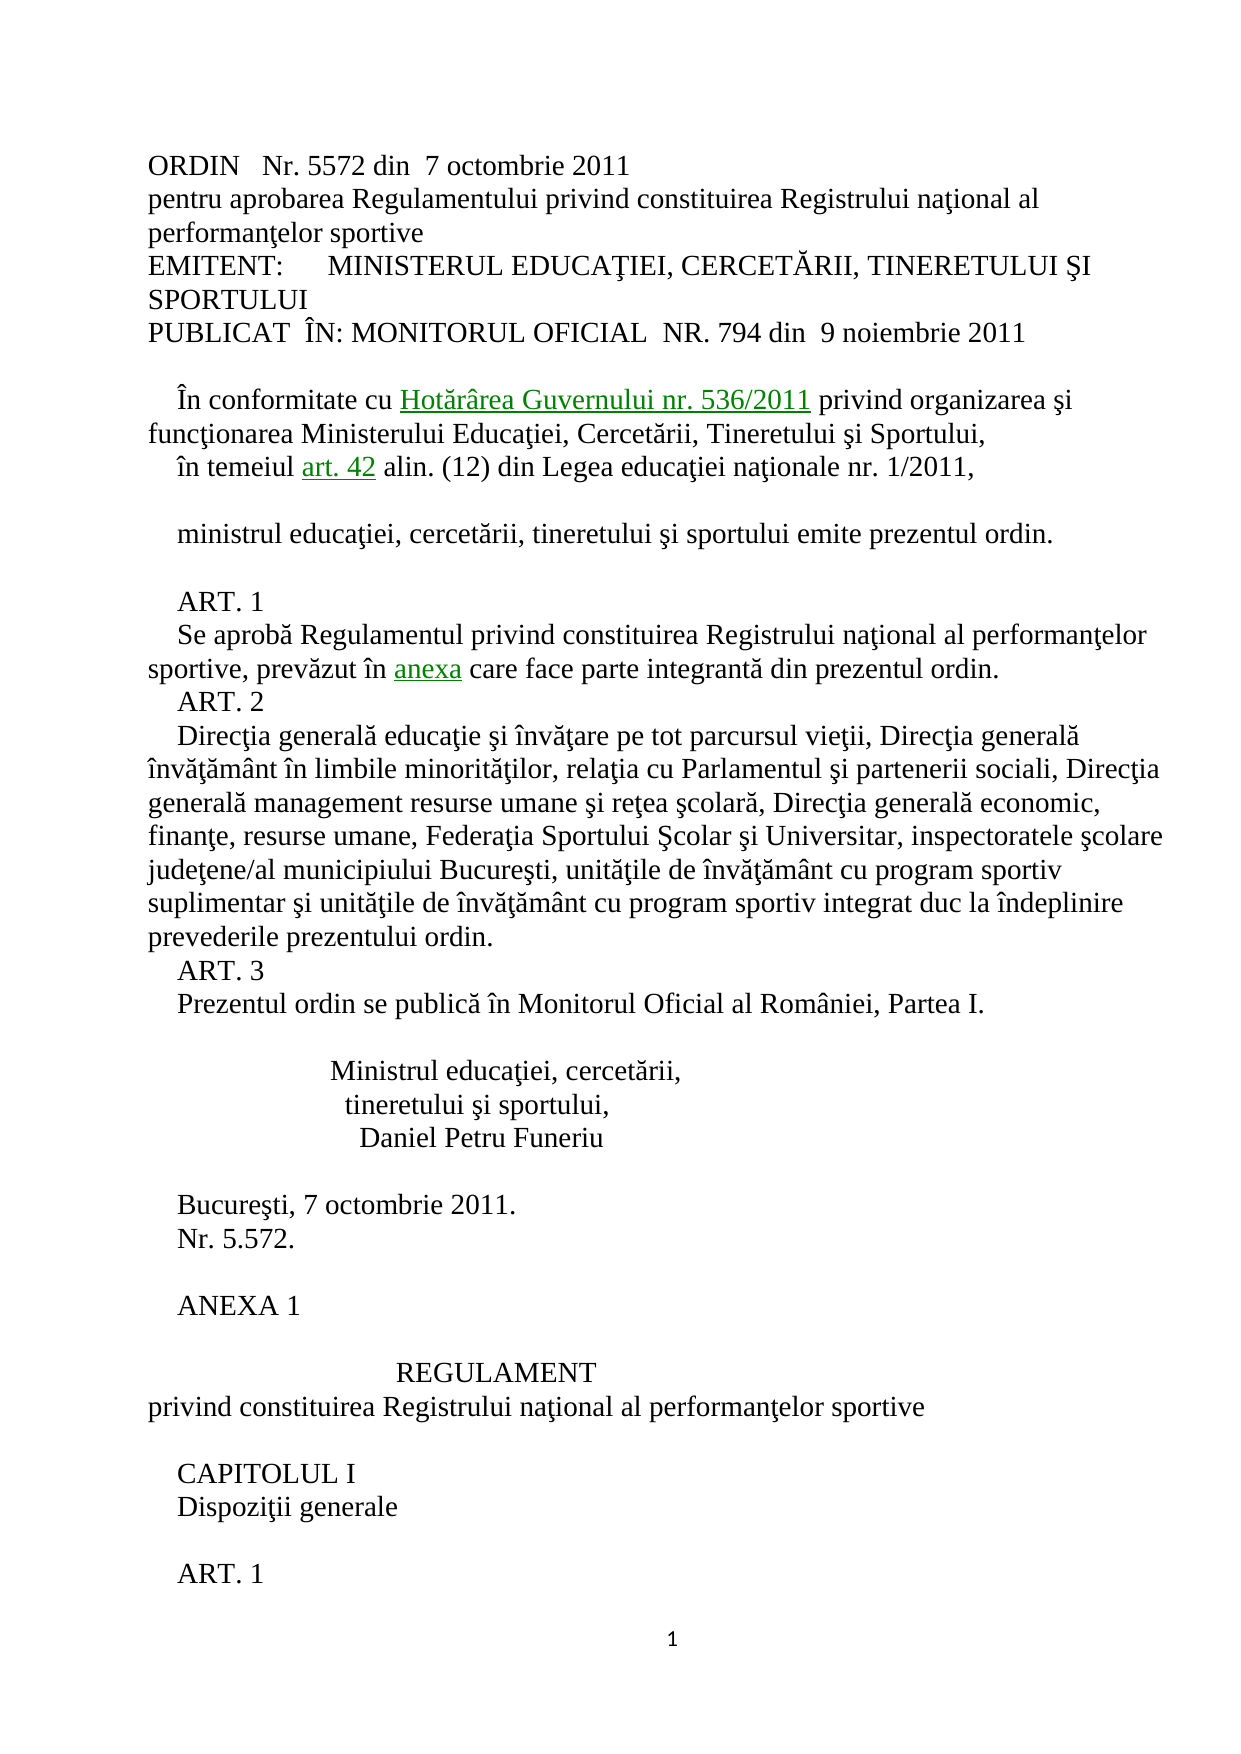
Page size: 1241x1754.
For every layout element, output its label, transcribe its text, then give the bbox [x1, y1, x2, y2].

text în temeiul art. 42 alin. (12) din Legea educaţiei naţionale nr. 1/2011, [148, 449, 1196, 483]
text CAPITOLUL I [148, 1456, 1196, 1489]
text ANEXA 1 [148, 1288, 1196, 1322]
text În conformitate cu Hotărârea Guvernului nr. 536/2011 privind organizarea şi funcţionarea Ministerului Educaţiei, Cercetării, Tineretului şi Sportului, [148, 382, 1196, 449]
text ORDIN Nr. 5572 din 7 octombrie 2011 [148, 148, 1196, 181]
text ART. 3 [148, 953, 1196, 986]
text ministrul educaţiei, cercetării, tineretului şi sportului emite prezentul ordin. [148, 517, 1196, 550]
text REGULAMENT [148, 1355, 1196, 1389]
text ART. 1 [148, 1556, 1196, 1590]
text Direcţia generală educaţie şi învăţare pe tot parcursul vieţii, Direcţia generală învăţământ în limbile minorităţilor, relaţia cu Parlamentul şi partenerii sociali, Direcţia generală management resurse umane şi reţea şcolară, Direcţia generală economic, finanţe, resurse umane, Federaţia Sportului Şcolar şi Universitar, inspectoratele şcolare judeţene/al municipiului Bucureşti, unităţile de învăţământ cu program sportiv suplimentar şi unităţile de învăţământ cu program sportiv integrat duc la îndeplinire prevederile prezentului ordin. [148, 718, 1196, 953]
text ART. 2 [148, 684, 1196, 718]
text Se aprobă Regulamentul privind constituirea Registrului naţional al performanţelor sportive, prevăzut în anexa care face parte integrantă din prezentul ordin. [148, 617, 1196, 684]
text tineretului şi sportului, [148, 1087, 1196, 1120]
text EMITENT: MINISTERUL EDUCAŢIEI, CERCETĂRII, TINERETULUI ŞI SPORTULUI [148, 248, 1196, 315]
text Dispoziţii generale [148, 1489, 1196, 1523]
text Nr. 5.572. [148, 1221, 1196, 1254]
text privind constituirea Registrului naţional al performanţelor sportive [148, 1389, 1196, 1422]
text Bucureşti, 7 octombrie 2011. [148, 1187, 1196, 1221]
text Ministrul educaţiei, cercetării, [148, 1053, 1196, 1087]
text Prezentul ordin se publică în Monitorul Oficial al României, Partea I. [148, 986, 1196, 1020]
text pentru aprobarea Regulamentului privind constituirea Registrului naţional al performanţelor sportive [148, 181, 1196, 248]
text ART. 1 [148, 584, 1196, 617]
text PUBLICAT ÎN: MONITORUL OFICIAL NR. 794 din 9 noiembrie 2011 [148, 315, 1196, 349]
text Daniel Petru Funeriu [148, 1120, 1196, 1154]
